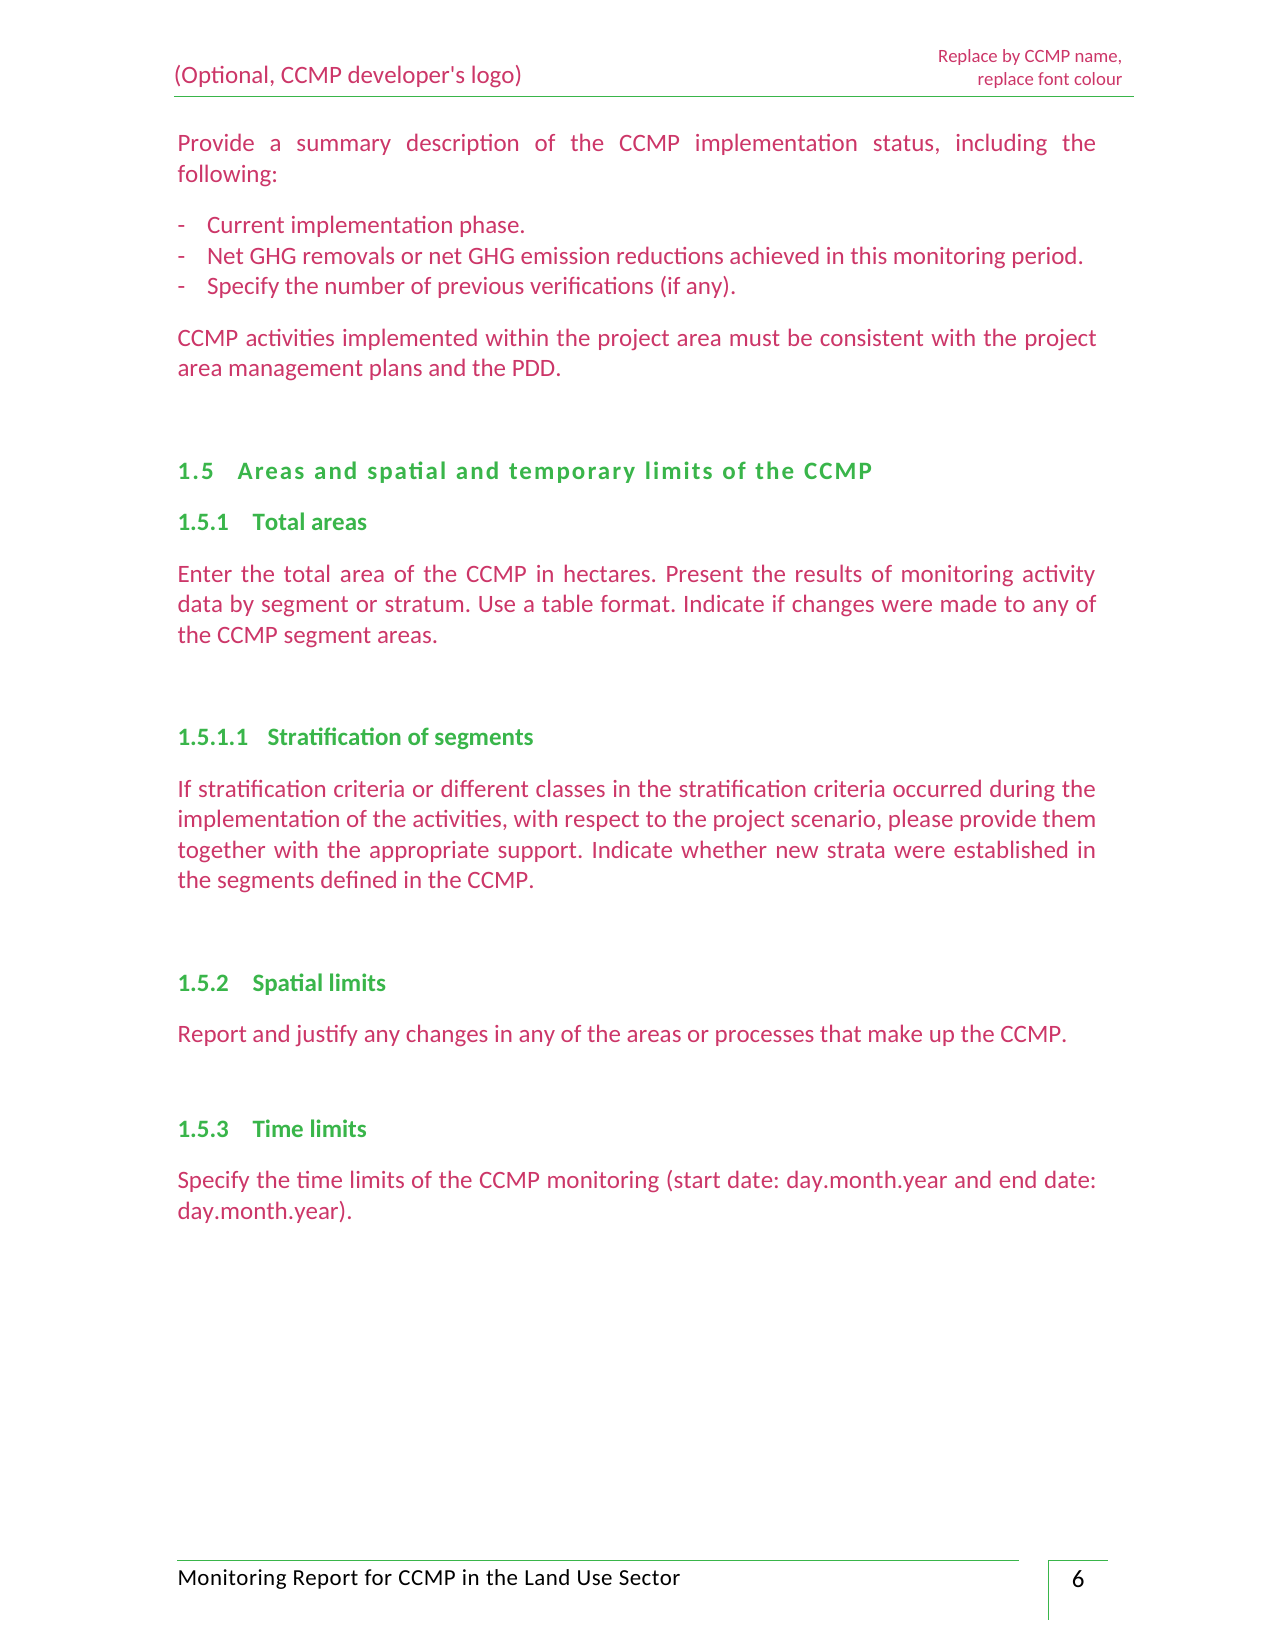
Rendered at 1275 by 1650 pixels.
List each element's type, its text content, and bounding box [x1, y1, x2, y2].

list Report and justify any changes in any of the areas or processes that make up the CCMP. [177, 1018, 1098, 1049]
text Areas and spatial and temporary limits of the CCMP [177, 455, 1098, 486]
text Total areas [177, 506, 1098, 537]
text Specify the time limits of the CCMP monitoring (start date: day.month.year and end date: day.month.year). [177, 1164, 1098, 1225]
text Provide a summary description of the CCMP implementation status, including the following: [177, 128, 1098, 189]
list Net GHG removals or net GHG emission reductions achieved in this monitoring period. [177, 240, 1098, 271]
text Enter the total area of the CCMP in hectares. Present the results of monitoring activity data by segment or stratum. Use a table format. Indicate if changes were made to any of the CCMP segment areas. [177, 558, 1098, 649]
text Stratification of segments [177, 722, 1098, 752]
list Specify the number of previous verifications (if any). [177, 271, 1098, 301]
text CCMP activities implemented within the project area must be consistent with the project area management plans and the PDD. [177, 322, 1098, 383]
text Spatial limits [177, 967, 1098, 998]
text If stratification criteria or different classes in the stratification criteria occurred during the implementation of the activities, with respect to the project scenario, please provide them together with the appropriate support. Indicate whether new strata were established in the segments defined in the CCMP. [177, 773, 1098, 895]
list Current implementation phase. [177, 209, 1098, 240]
text Time limits [177, 1113, 1098, 1143]
